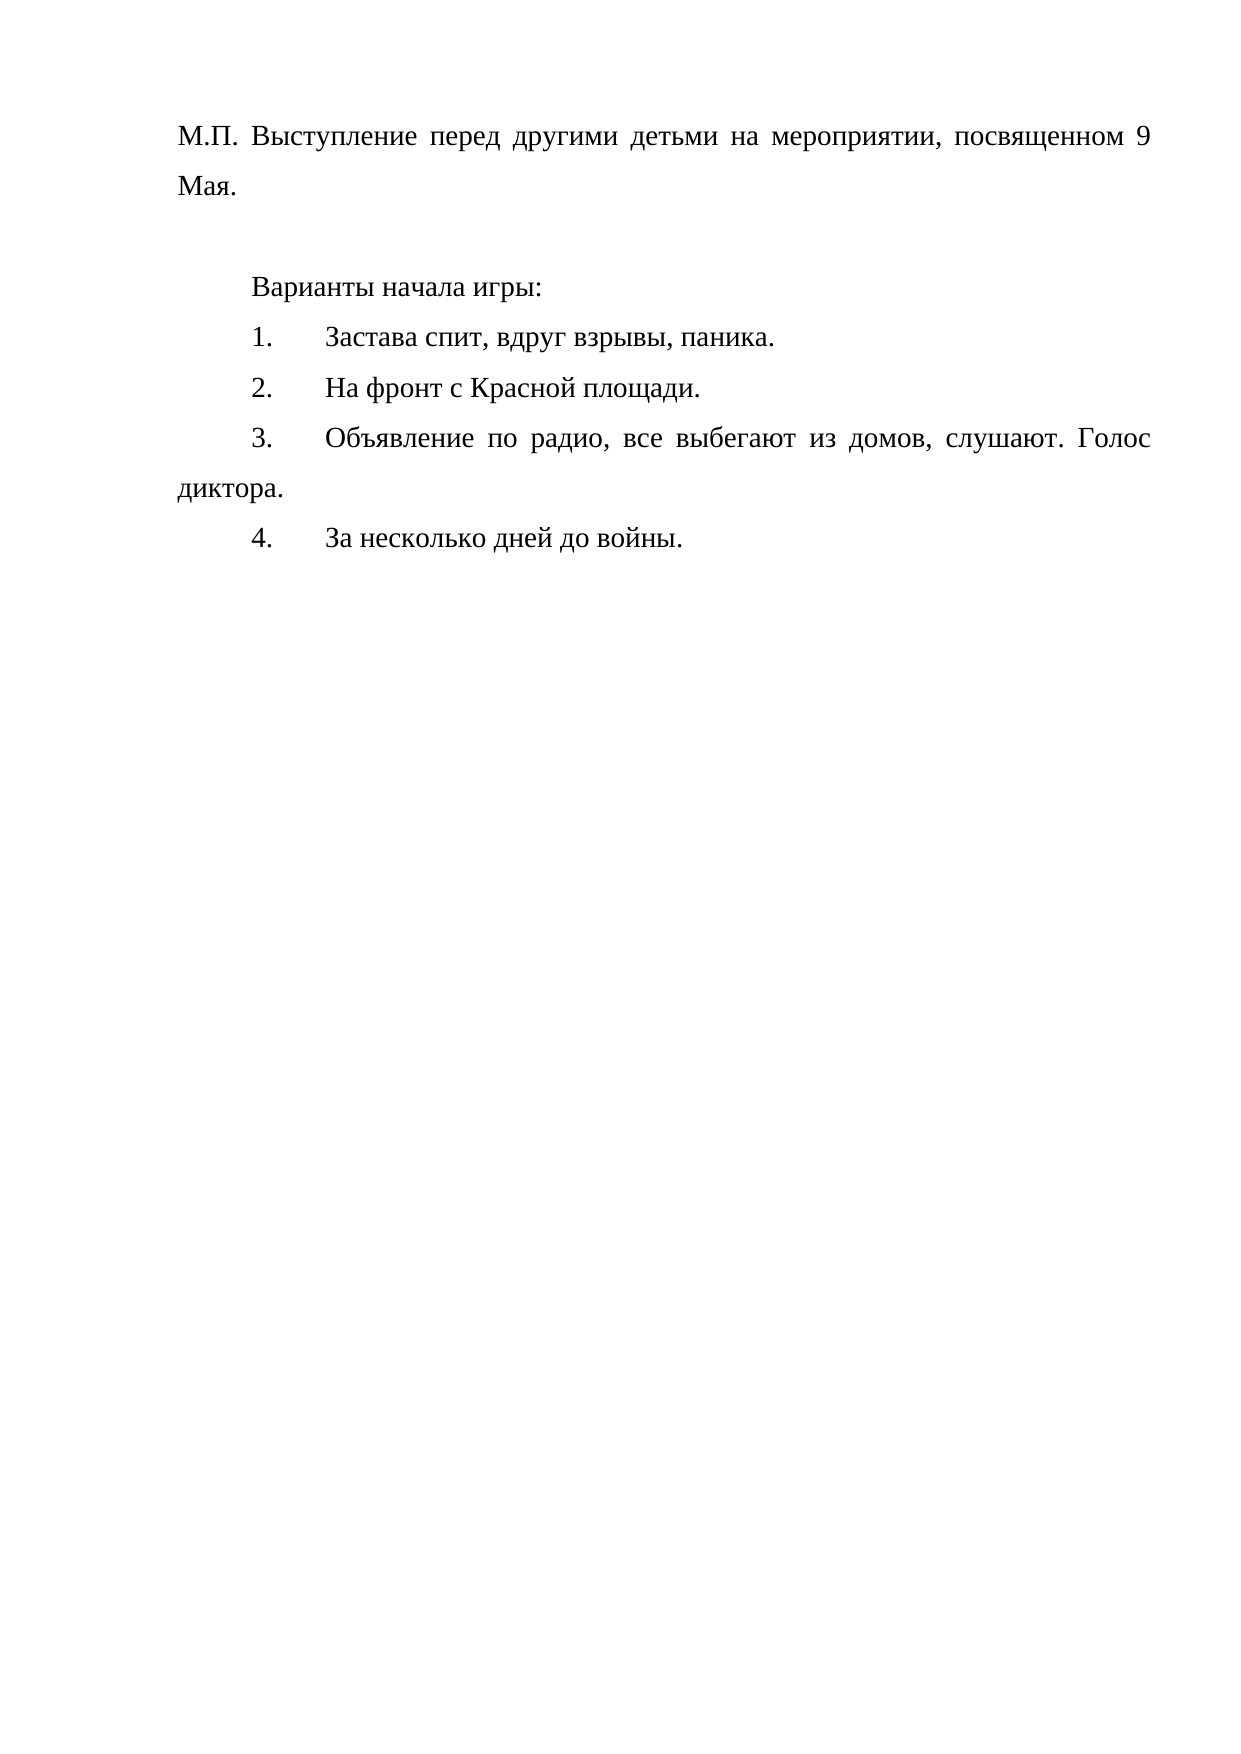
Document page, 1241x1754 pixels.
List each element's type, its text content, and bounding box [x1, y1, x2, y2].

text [177, 118, 1152, 202]
list На фронт с Красной площади. [177, 370, 1152, 403]
list За несколько дней до войны. [177, 521, 1152, 554]
list Застава спит, вдруг взрывы, паника. [177, 319, 1152, 353]
list Объявление по радио, все выбегают из домов, слушают. Голос диктора. [177, 420, 1152, 504]
text Варианты начала игры: [177, 269, 1152, 303]
